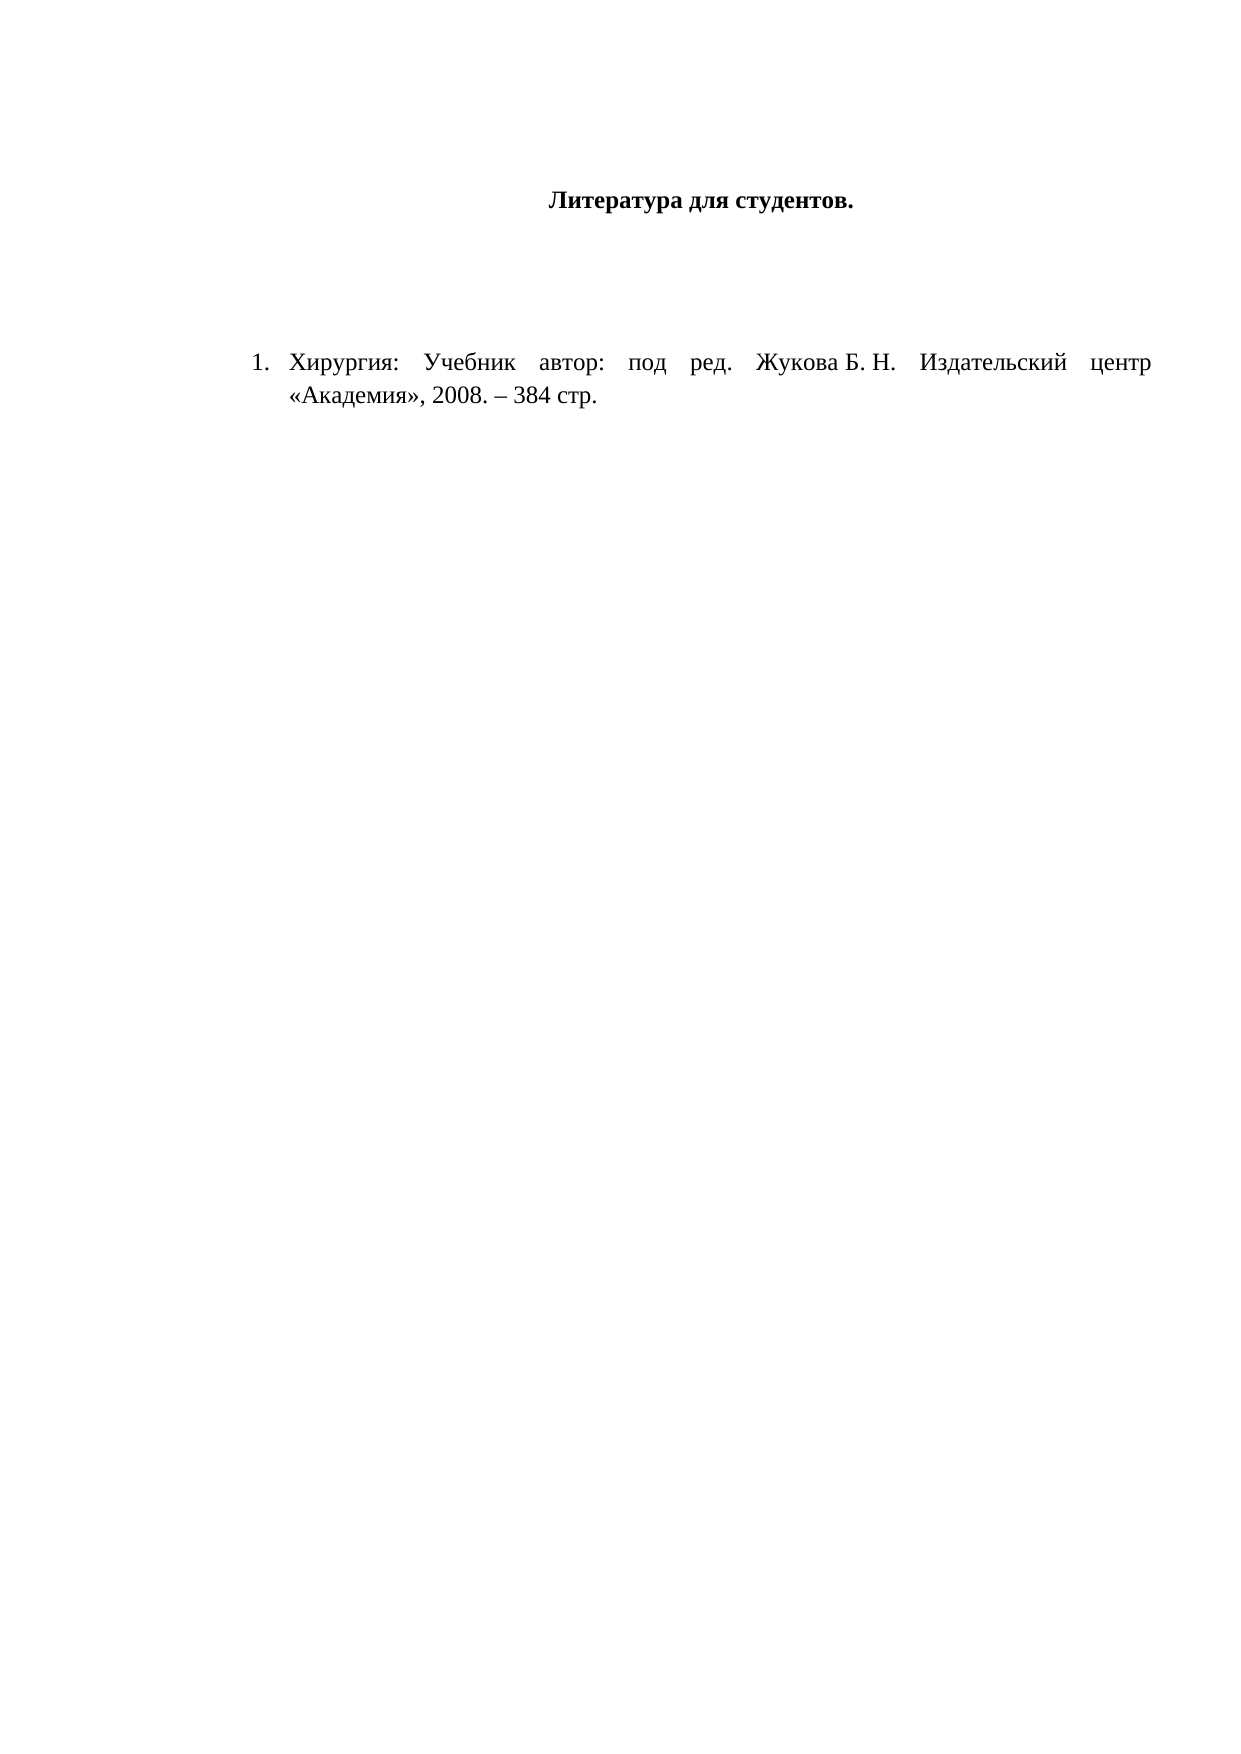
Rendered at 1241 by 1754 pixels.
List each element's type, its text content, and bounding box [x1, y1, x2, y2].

list Литература для студентов. [177, 185, 1152, 214]
list Хирургия: Учебник автор: под ред. Жукова Б. Н. Издательский центр «Академия», 2008. – 384 стр. [251, 347, 1152, 408]
